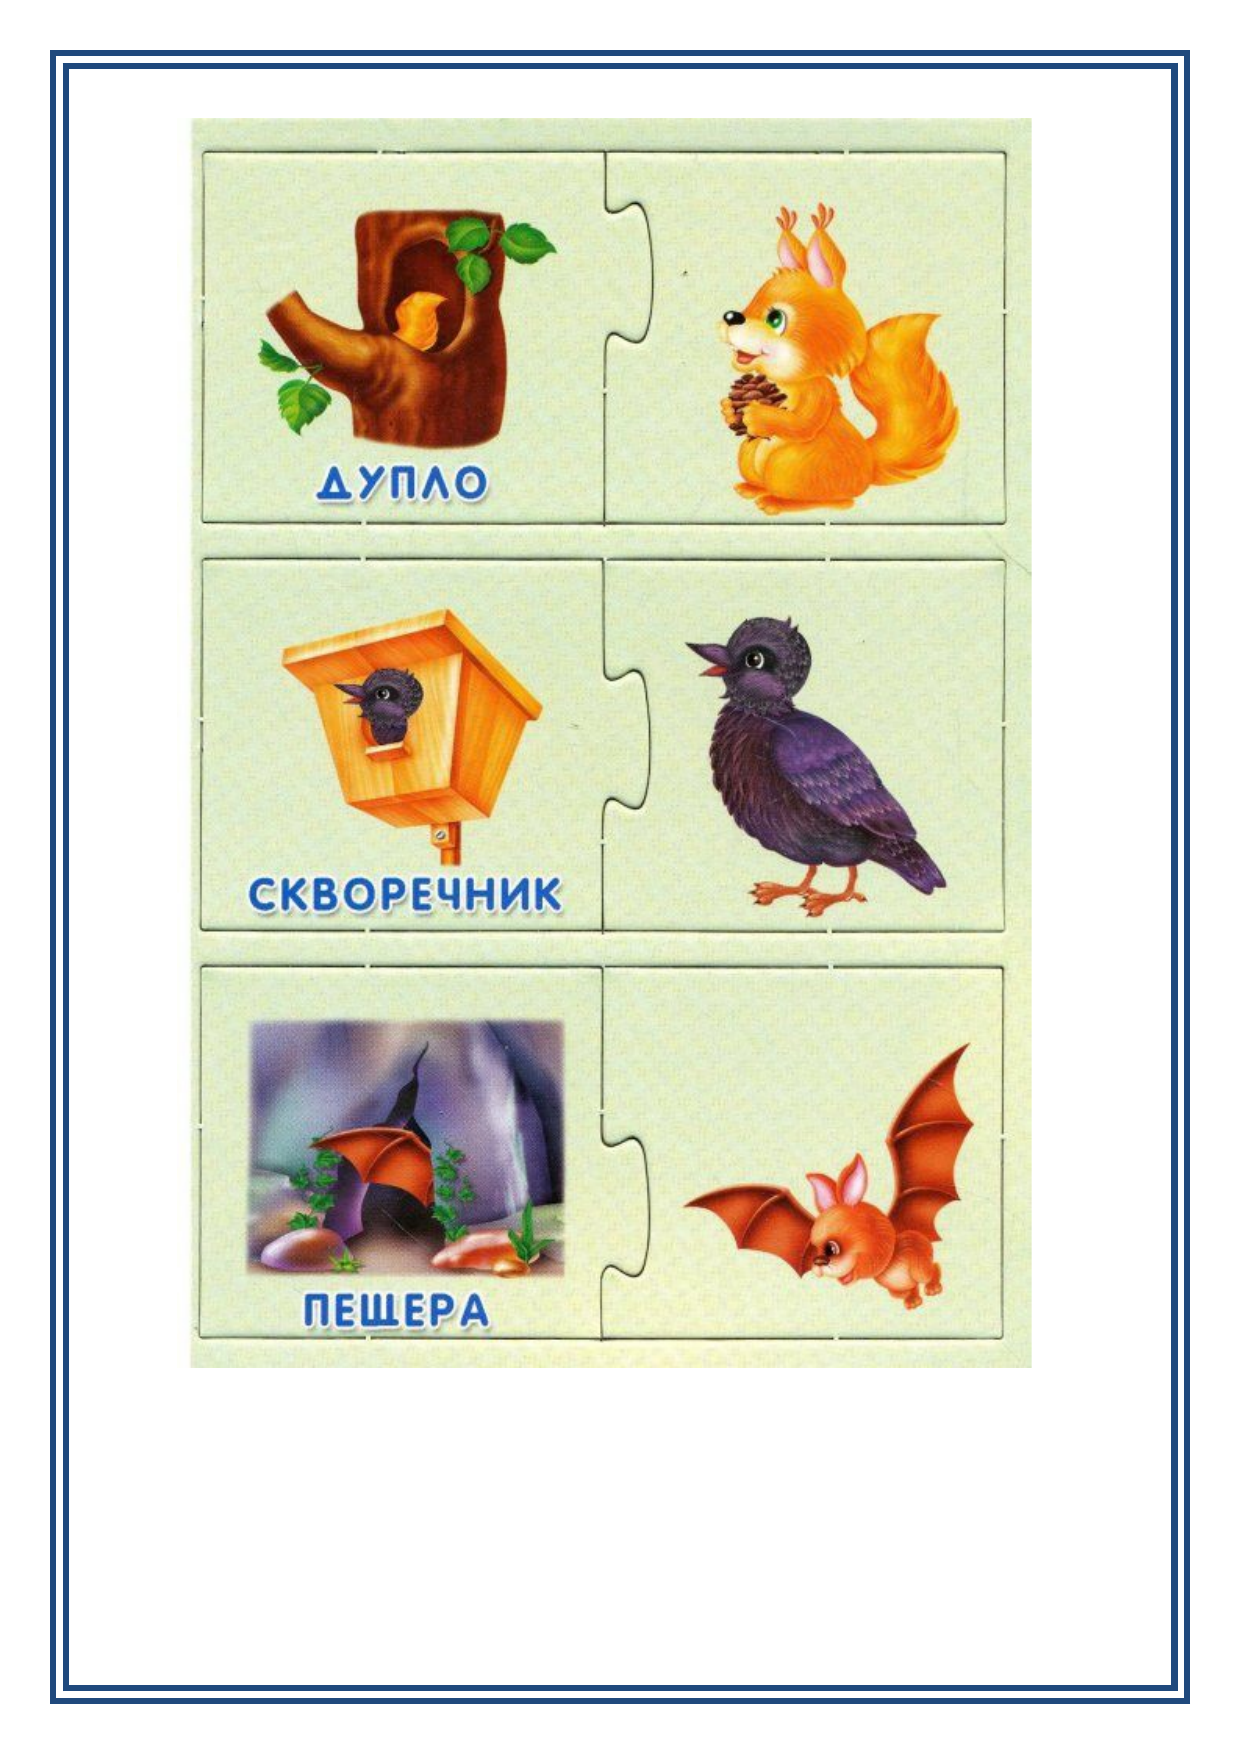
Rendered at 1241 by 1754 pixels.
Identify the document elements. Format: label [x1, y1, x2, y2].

picture [177, 118, 1032, 1368]
